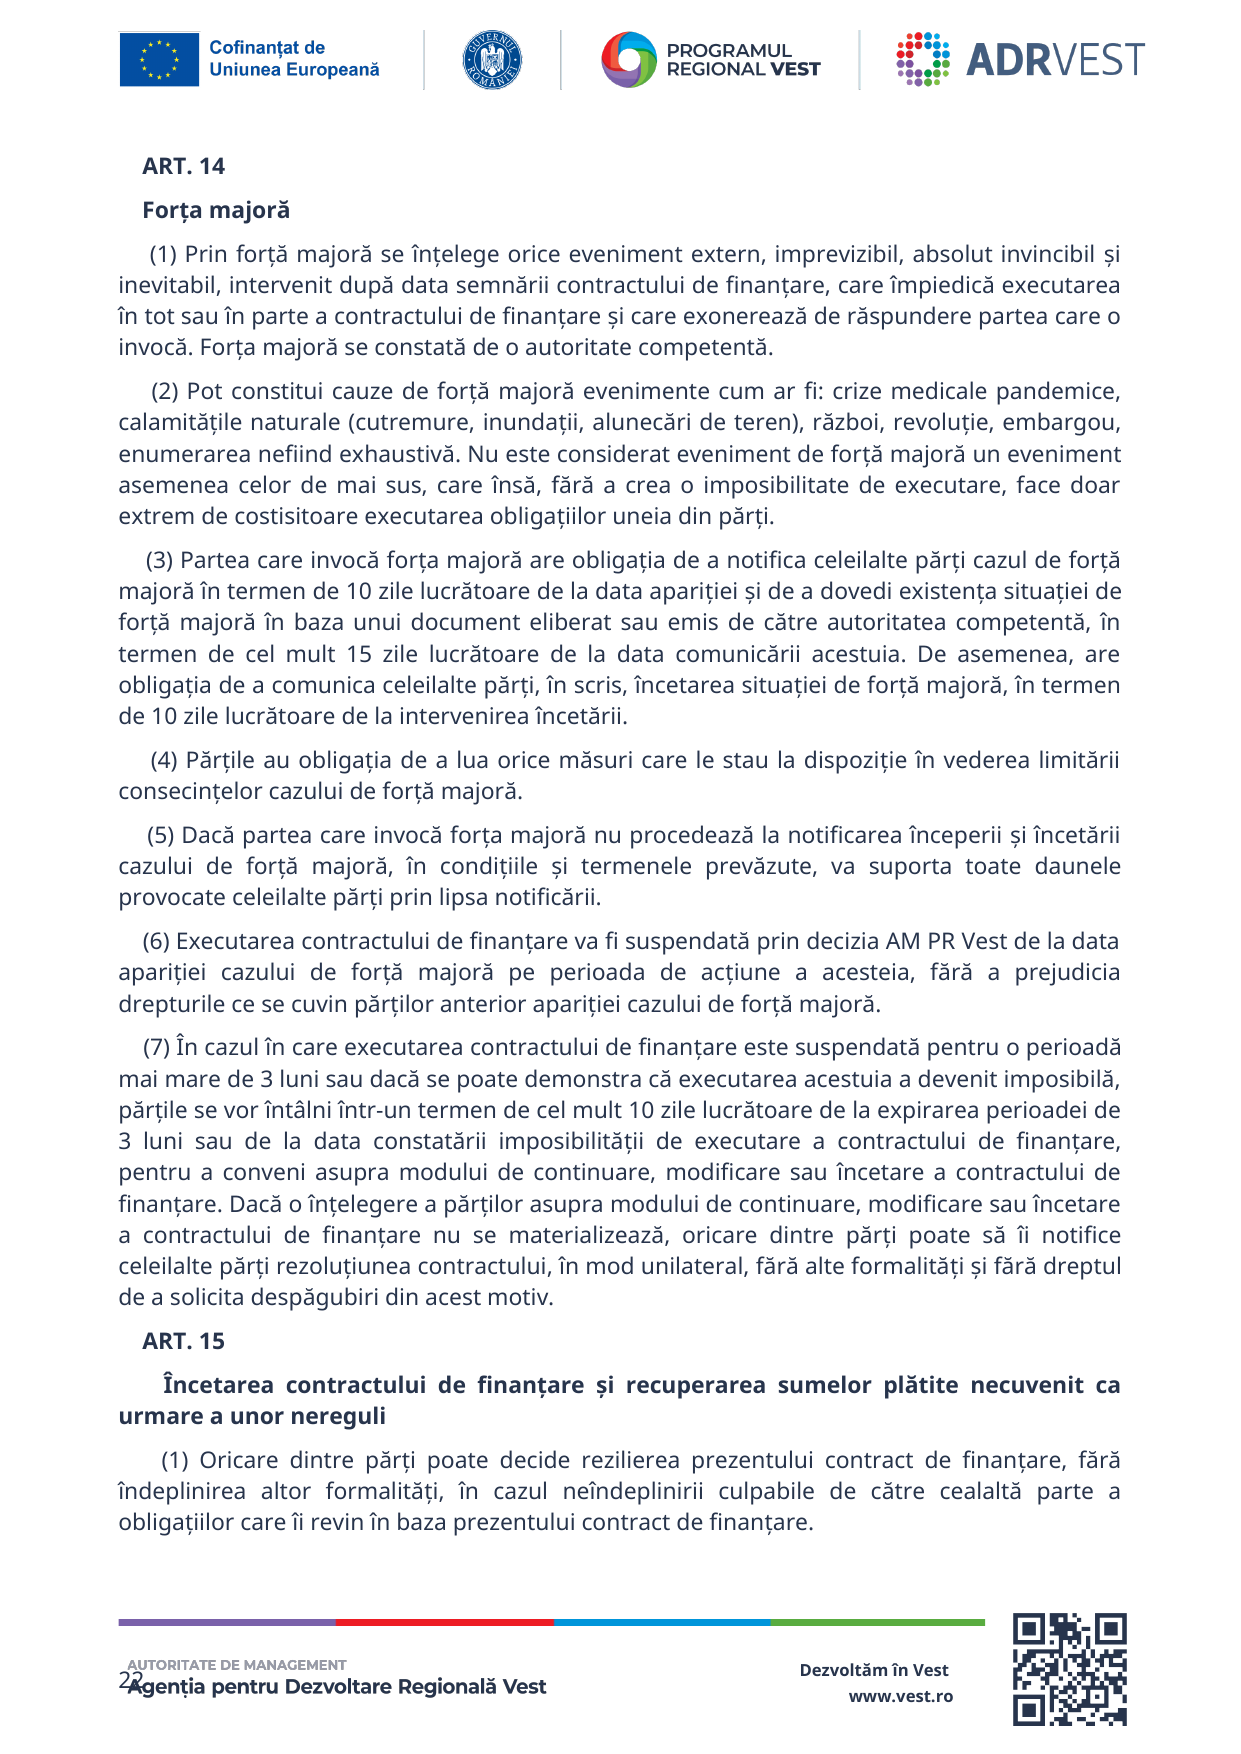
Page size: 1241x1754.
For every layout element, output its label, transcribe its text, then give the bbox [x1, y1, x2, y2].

text ART. 14 [118, 150, 1122, 181]
text (5) Dacă partea care invocă forţa majoră nu procedează la notificarea începerii şi încetării cazului de forţă majoră, în condiţiile şi termenele prevăzute, va suporta toate daunele provocate celeilalte părţi prin lipsa notificării. [118, 819, 1122, 912]
text (1) Oricare dintre părţi poate decide rezilierea prezentului contract de finanţare, fără îndeplinirea altor formalităţi, în cazul neîndeplinirii culpabile de către cealaltă parte a obligaţiilor care îi revin în baza prezentului contract de finanţare. [118, 1444, 1122, 1537]
text (6) Executarea contractului de finanţare va fi suspendată prin decizia AM PR Vest de la data apariţiei cazului de forţă majoră pe perioada de acţiune a acesteia, fără a prejudicia drepturile ce se cuvin părţilor anterior apariţiei cazului de forţă majoră. [118, 925, 1122, 1019]
text (3) Partea care invocă forţa majoră are obligaţia de a notifica celeilalte părţi cazul de forţă majoră în termen de 10 zile lucrătoare de la data apariţiei şi de a dovedi existenţa situaţiei de forţă majoră în baza unui document eliberat sau emis de către autoritatea competentă, în termen de cel mult 15 zile lucrătoare de la data comunicării acestuia. De asemenea, are obligaţia de a comunica celeilalte părţi, în scris, încetarea situaţiei de forţă majoră, în termen de 10 zile lucrătoare de la intervenirea încetării. [118, 544, 1122, 731]
text (2) Pot constitui cauze de forţă majoră evenimente cum ar fi: crize medicale pandemice, calamităţile naturale (cutremure, inundaţii, alunecări de teren), război, revoluţie, embargou, enumerarea nefiind exhaustivă. Nu este considerat eveniment de forţă majoră un eveniment asemenea celor de mai sus, care însă, fără a crea o imposibilitate de executare, face doar extrem de costisitoare executarea obligaţiilor uneia din părţi. [118, 375, 1122, 531]
text (1) Prin forţă majoră se înţelege orice eveniment extern, imprevizibil, absolut invincibil şi inevitabil, intervenit după data semnării contractului de finanţare, care împiedică executarea în tot sau în parte a contractului de finanţare şi care exonerează de răspundere partea care o invocă. Forţa majoră se constată de o autoritate competentă. [118, 237, 1122, 362]
text (7) În cazul în care executarea contractului de finanţare este suspendată pentru o perioadă mai mare de 3 luni sau dacă se poate demonstra că executarea acestuia a devenit imposibilă, părţile se vor întâlni într-un termen de cel mult 10 zile lucrătoare de la expirarea perioadei de 3 luni sau de la data constatării imposibilităţii de executare a contractului de finanţare, pentru a conveni asupra modului de continuare, modificare sau încetare a contractului de finanţare. Dacă o înţelegere a părţilor asupra modului de continuare, modificare sau încetare a contractului de finanţare nu se materializează, oricare dintre părţi poate să îi notifice celeilalte părţi rezoluţiunea contractului, în mod unilateral, fără alte formalităţi şi fără dreptul de a solicita despăgubiri din acest motiv. [118, 1031, 1122, 1312]
text Forţa majoră [118, 194, 1122, 225]
picture [118, 30, 1146, 90]
text Încetarea contractului de finanţare şi recuperarea sumelor plătite necuvenit ca urmare a unor nereguli [118, 1369, 1122, 1431]
picture [1004, 1604, 1135, 1735]
text ART. 15 [118, 1325, 1122, 1356]
text (4) Părţile au obligaţia de a lua orice măsuri care le stau la dispoziţie în vederea limitării consecinţelor cazului de forţă majoră. [118, 744, 1122, 806]
